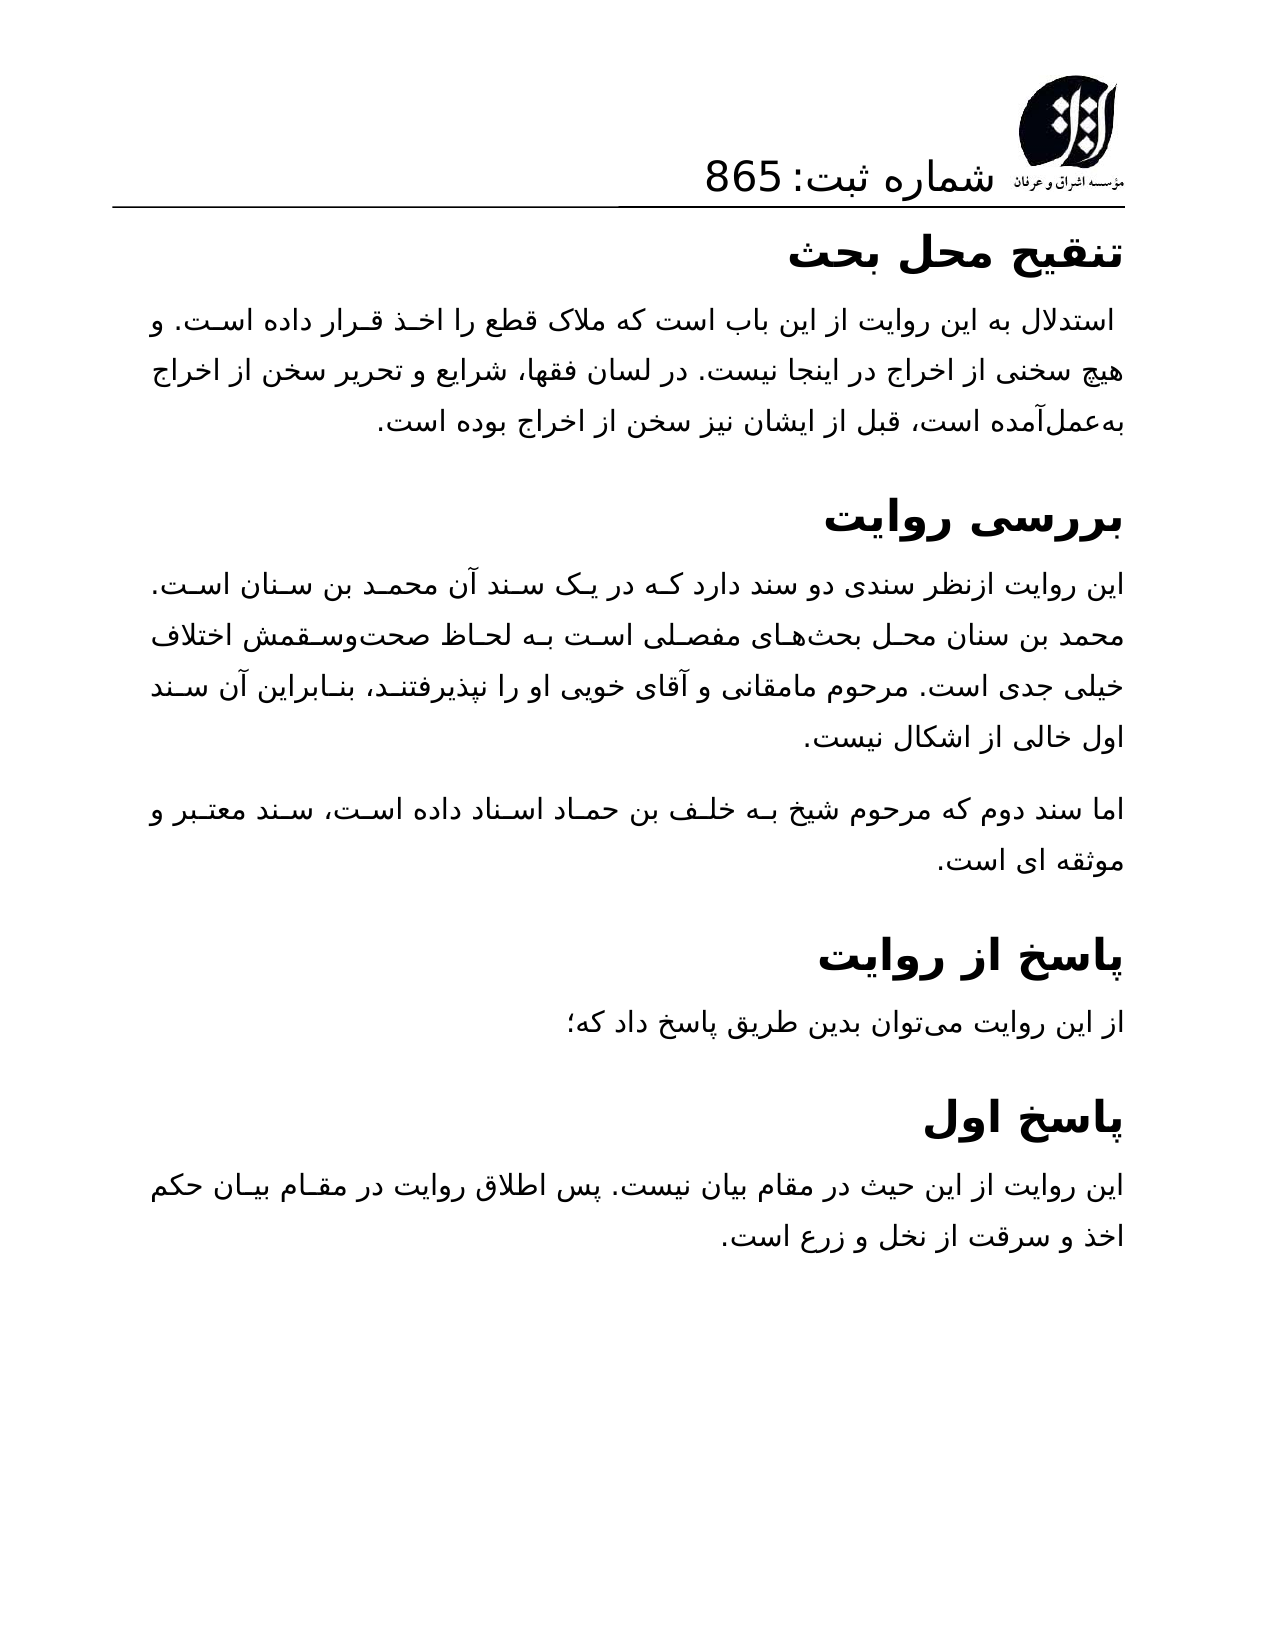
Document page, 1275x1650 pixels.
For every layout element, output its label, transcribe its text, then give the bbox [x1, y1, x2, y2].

text استدلال به این روایت از این باب است که ملاک قطع را اخذ قرار داده است. و هیچ سخنی از اخراج در اینجا نیست. در لسان فقها، شرایع و تحریر سخن از اخراج به‌عمل‌آمده است، قبل از ایشان نیز سخن از اخراج بوده است. [150, 303, 1125, 439]
subtitle بررسی روایت [150, 491, 1125, 542]
text از این روایت می‌توان بدین طریق پاسخ داد که؛ [150, 1006, 1125, 1039]
text این روایت ازنظر سندی دو سند دارد که در یک سند آن محمد بن سنان است. محمد بن سنان محل بحث‌های مفصلی است به لحاظ صحت‌وسقمش اختلاف خیلی جدی است. مرحوم مامقانی و آقای خویی او را نپذیرفتند، بنابراین آن سند اول خالی از اشکال نیست. [150, 567, 1125, 754]
text اما سند دوم که مرحوم شیخ به خلف بن حماد اسناد داده است، سند معتبر و موثقه ای است. [150, 792, 1125, 877]
subtitle تنقیح محل بحث [150, 226, 1125, 277]
picture [1010, 75, 1125, 192]
subtitle پاسخ اول [150, 1092, 1125, 1143]
subtitle پاسخ از روایت [150, 929, 1125, 980]
text این روایت از این حیث در مقام بیان نیست. پس اطلاق روایت در مقام بیان حکم اخذ و سرقت از نخل و زرع است. [150, 1168, 1125, 1253]
